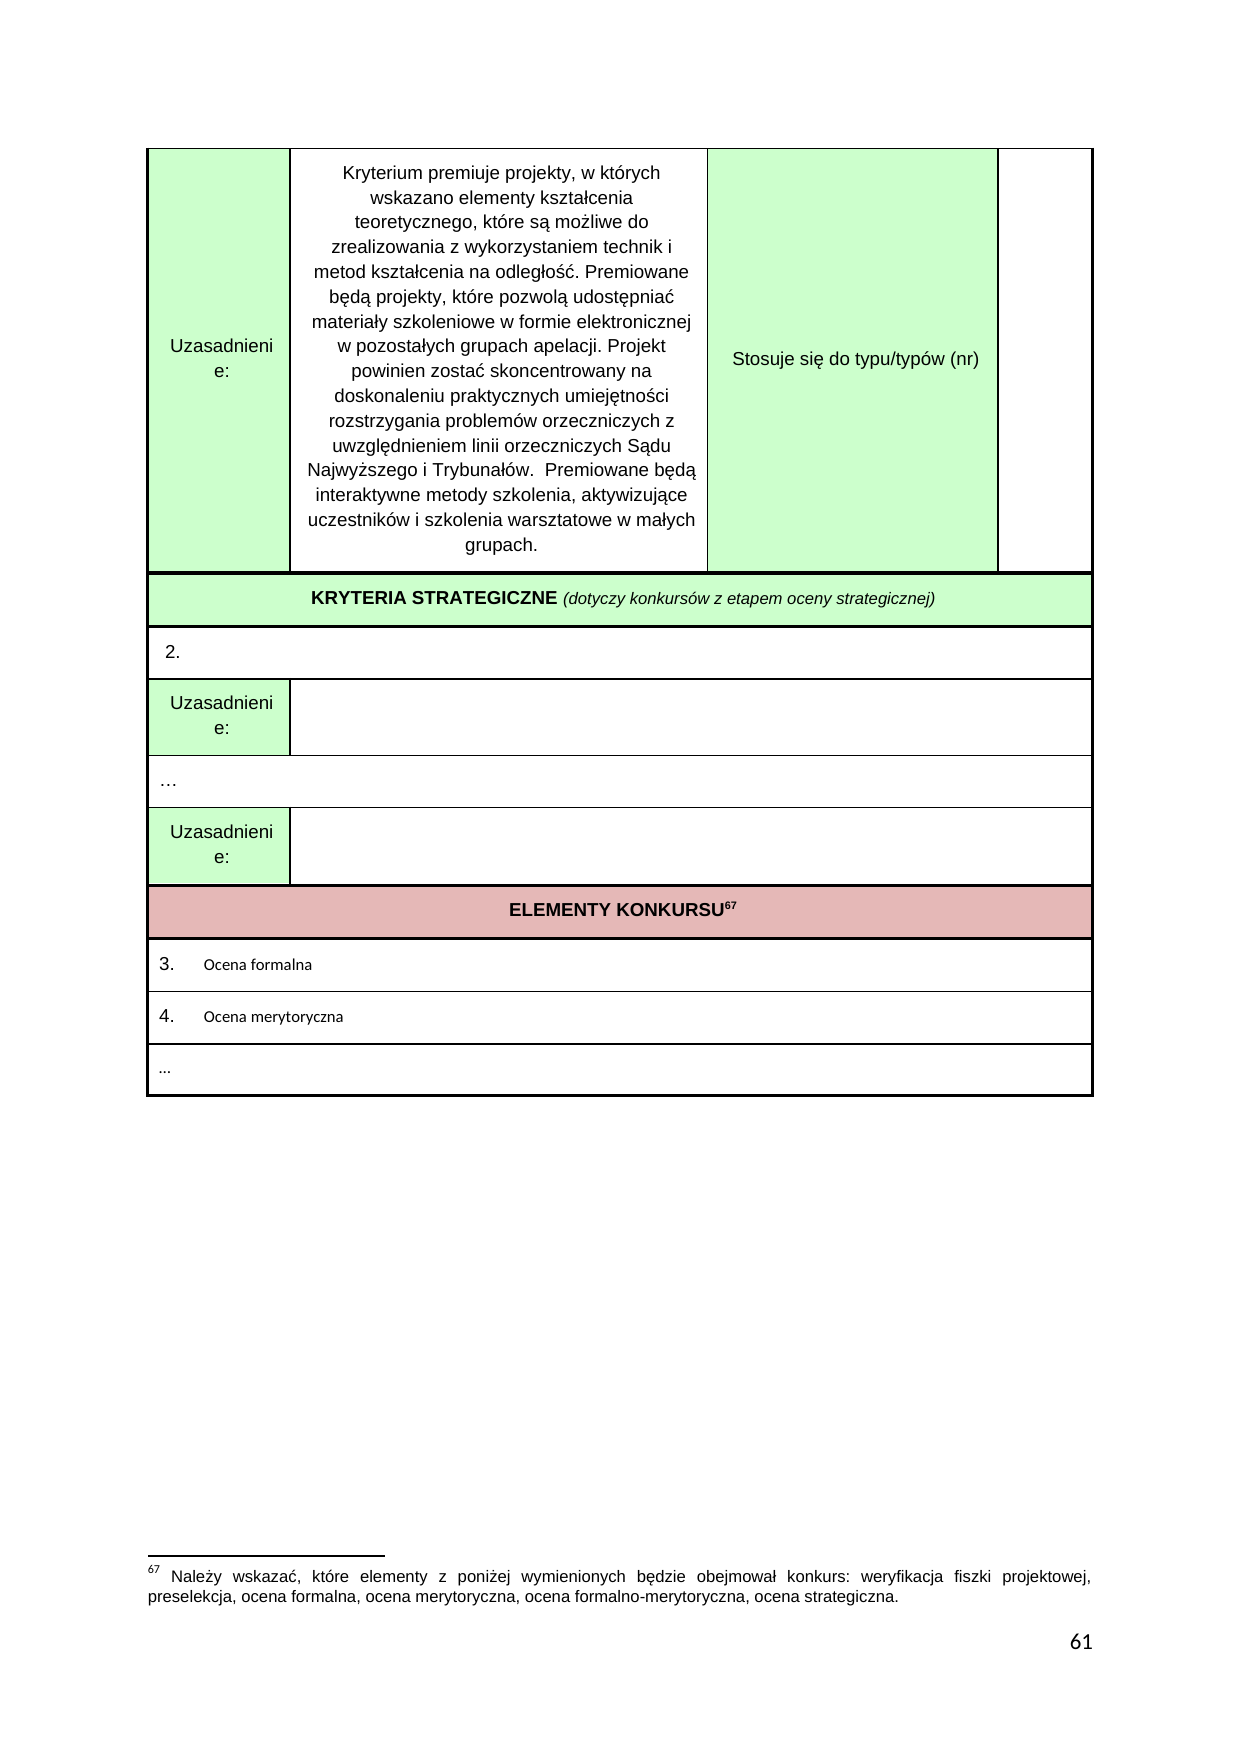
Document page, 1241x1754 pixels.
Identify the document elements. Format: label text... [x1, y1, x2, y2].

table_cell Ocena merytoryczna [149, 992, 1091, 1043]
table_cell [149, 628, 1091, 678]
table_cell ELEMENTY KONKURSU [149, 887, 1091, 937]
table_cell Uzasadnienie: [149, 149, 289, 571]
table_cell Kryterium premiuje projekty, w których wskazano elementy kształcenia teoretycznego, które są możliwe do zrealizowania z wykorzystaniem technik i metod kształcenia na odległość. Premiowane będą projekty, które pozwolą udostępniać materiały szkoleniowe w formie elektronicznej w pozostałych grupach apelacji. Projekt powinien zostać skoncentrowany na doskonaleniu praktycznych umiejętności rozstrzygania problemów orzeczniczych z uwzględnieniem linii orzeczniczych Sądu Najwyższego i Trybunałów. Premiowane będą interaktywne metody szkolenia, aktywizujące uczestników i szkolenia warsztatowe w małych grupach. [291, 149, 707, 571]
table_cell … [149, 756, 1091, 807]
table_cell [291, 808, 1091, 883]
table_cell [999, 149, 1091, 571]
table_cell Uzasadnienie: [149, 680, 289, 755]
table_cell Stosuje się do typu/typów (nr) [708, 149, 997, 571]
table_cell [291, 680, 1091, 755]
table_cell Uzasadnienie: [149, 808, 289, 883]
table_cell KRYTERIA STRATEGICZNE (dotyczy konkursów z etapem oceny strategicznej) [149, 575, 1091, 625]
table_cell … [149, 1045, 1091, 1094]
table_cell Ocena formalna [149, 940, 1091, 991]
